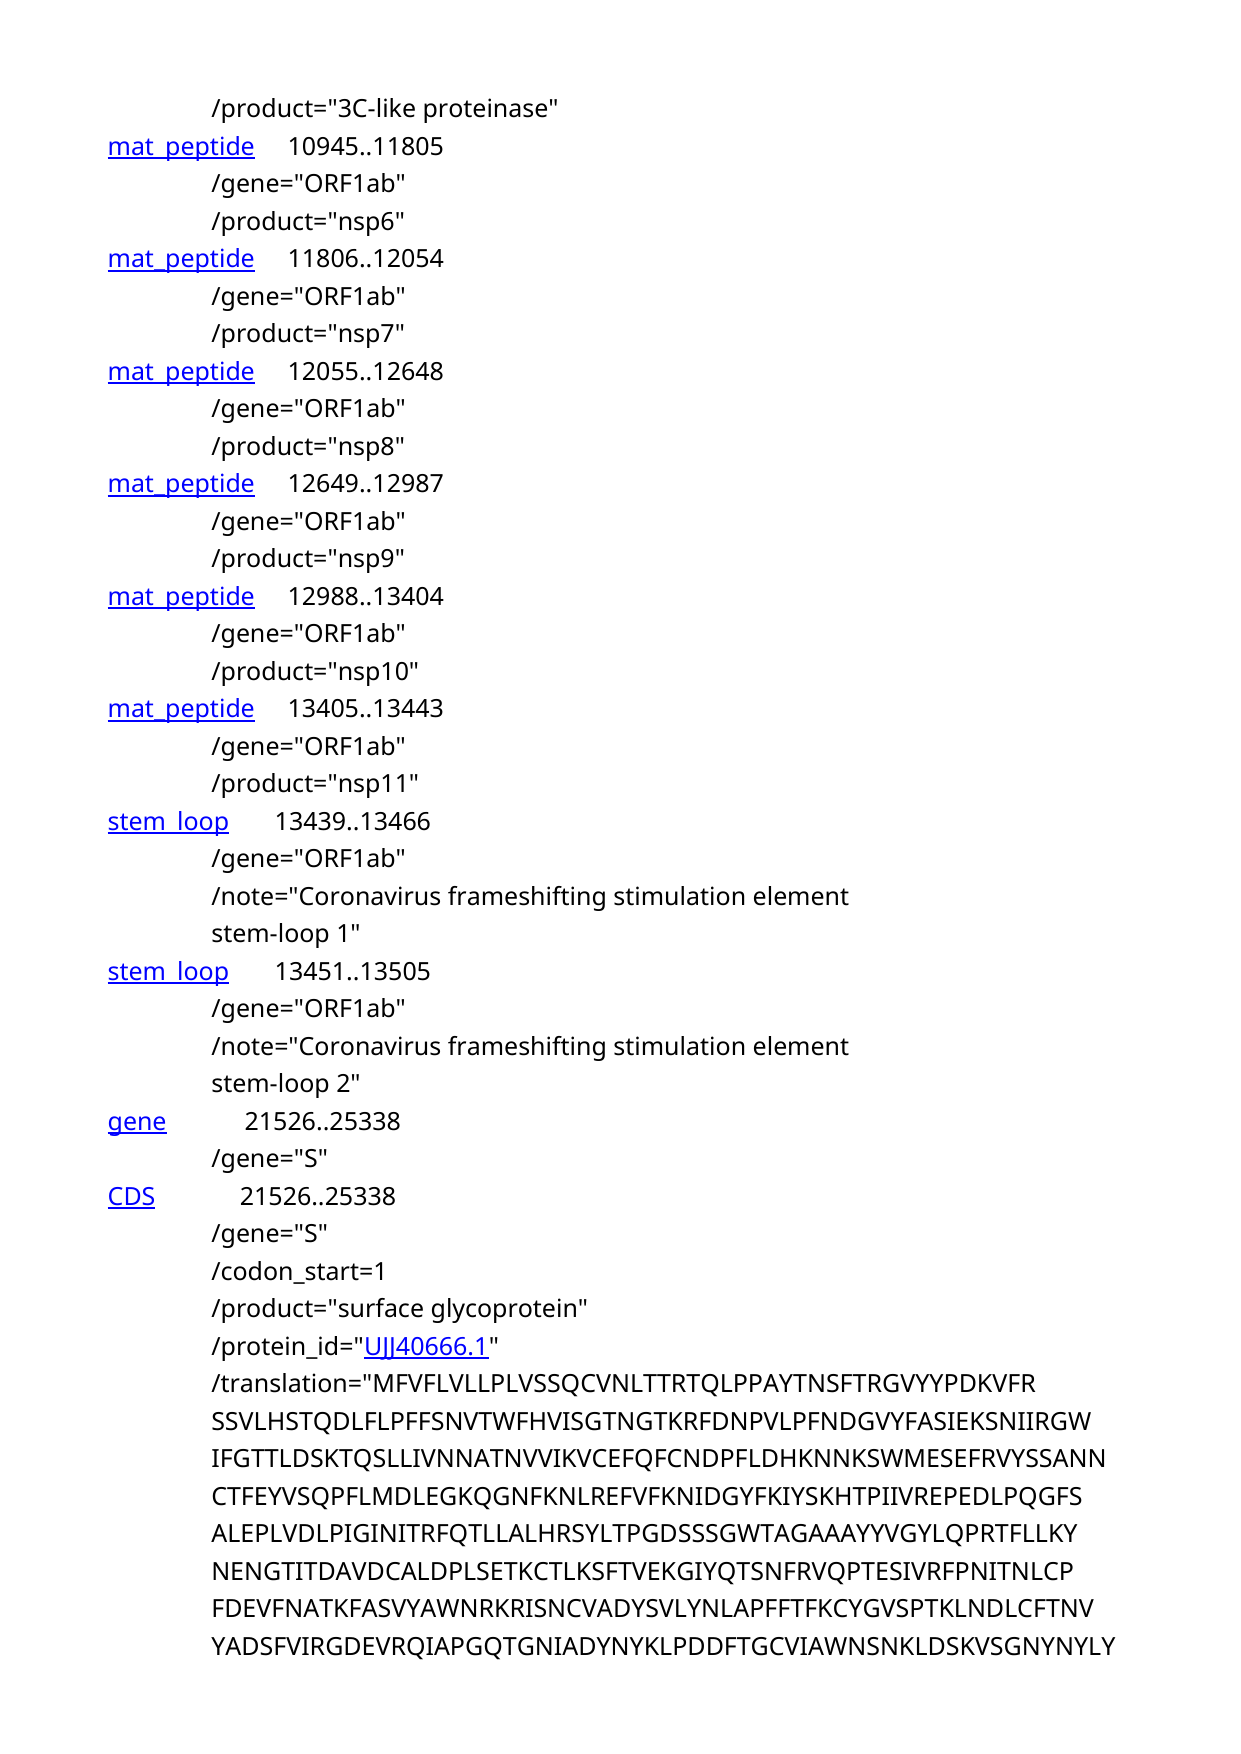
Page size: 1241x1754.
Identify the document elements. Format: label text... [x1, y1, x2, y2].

text /product="nsp11" [75, 764, 1165, 802]
text YADSFVIRGDEVRQIAPGQTGNIADYNYKLPDDFTGCVIAWNSNKLDSKVSGNYNYLY [75, 1627, 1165, 1664]
text /product="3C-like proteinase" [75, 89, 1165, 127]
text stem-loop 2" [75, 1064, 1165, 1102]
text SSVLHSTQDLFLPFFSNVTWFHVISGTNGTKRFDNPVLPFNDGVYFASIEKSNIIRGW [75, 1402, 1165, 1439]
text /gene="S" [75, 1214, 1165, 1252]
text mat_peptide 12988..13404 [75, 577, 1165, 614]
text ALEPLVDLPIGINITRFQTLLALHRSYLTPGDSSSGWTAGAAAYYVGYLQPRTFLLKY [75, 1514, 1165, 1552]
text /product="nsp8" [75, 427, 1165, 464]
text /gene="ORF1ab" [75, 727, 1165, 764]
text mat_peptide 11806..12054 [75, 239, 1165, 277]
text /gene="ORF1ab" [75, 989, 1165, 1027]
text /codon_start=1 [75, 1252, 1165, 1289]
text /product="nsp7" [75, 314, 1165, 352]
text gene 21526..25338 [75, 1102, 1165, 1139]
text NENGTITDAVDCALDPLSETKCTLKSFTVEKGIYQTSNFRVQPTESIVRFPNITNLCP [75, 1552, 1165, 1589]
text /gene="ORF1ab" [75, 389, 1165, 427]
text /gene="ORF1ab" [75, 614, 1165, 652]
text /protein_id="UJJ40666.1" [75, 1327, 1165, 1364]
text /gene="ORF1ab" [75, 277, 1165, 314]
text stem_loop 13439..13466 [75, 802, 1165, 839]
text /gene="ORF1ab" [75, 164, 1165, 202]
text /note="Coronavirus frameshifting stimulation element [75, 877, 1165, 914]
text /product="nsp9" [75, 539, 1165, 577]
text stem-loop 1" [75, 914, 1165, 952]
text /gene="ORF1ab" [75, 839, 1165, 877]
text FDEVFNATKFASVYAWNRKRISNCVADYSVLYNLAPFFTFKCYGVSPTKLNDLCFTNV [75, 1589, 1165, 1627]
text IFGTTLDSKTQSLLIVNNATNVVIKVCEFQFCNDPFLDHKNNKSWMESEFRVYSSANN [75, 1439, 1165, 1477]
text /product="nsp6" [75, 202, 1165, 239]
text CDS 21526..25338 [75, 1177, 1165, 1214]
text /product="nsp10" [75, 652, 1165, 689]
text CTFEYVSQPFLMDLEGKQGNFKNLREFVFKNIDGYFKIYSKHTPIIVREPEDLPQGFS [75, 1477, 1165, 1514]
text mat_peptide 13405..13443 [75, 689, 1165, 727]
text stem_loop 13451..13505 [75, 952, 1165, 989]
text mat_peptide 12649..12987 [75, 464, 1165, 502]
text /translation="MFVFLVLLPLVSSQCVNLTTRTQLPPAYTNSFTRGVYYPDKVFR [75, 1364, 1165, 1402]
text /note="Coronavirus frameshifting stimulation element [75, 1027, 1165, 1064]
text /product="surface glycoprotein" [75, 1289, 1165, 1327]
text mat_peptide 12055..12648 [75, 352, 1165, 389]
text /gene="ORF1ab" [75, 502, 1165, 539]
text mat_peptide 10945..11805 [75, 127, 1165, 164]
text /gene="S" [75, 1139, 1165, 1177]
